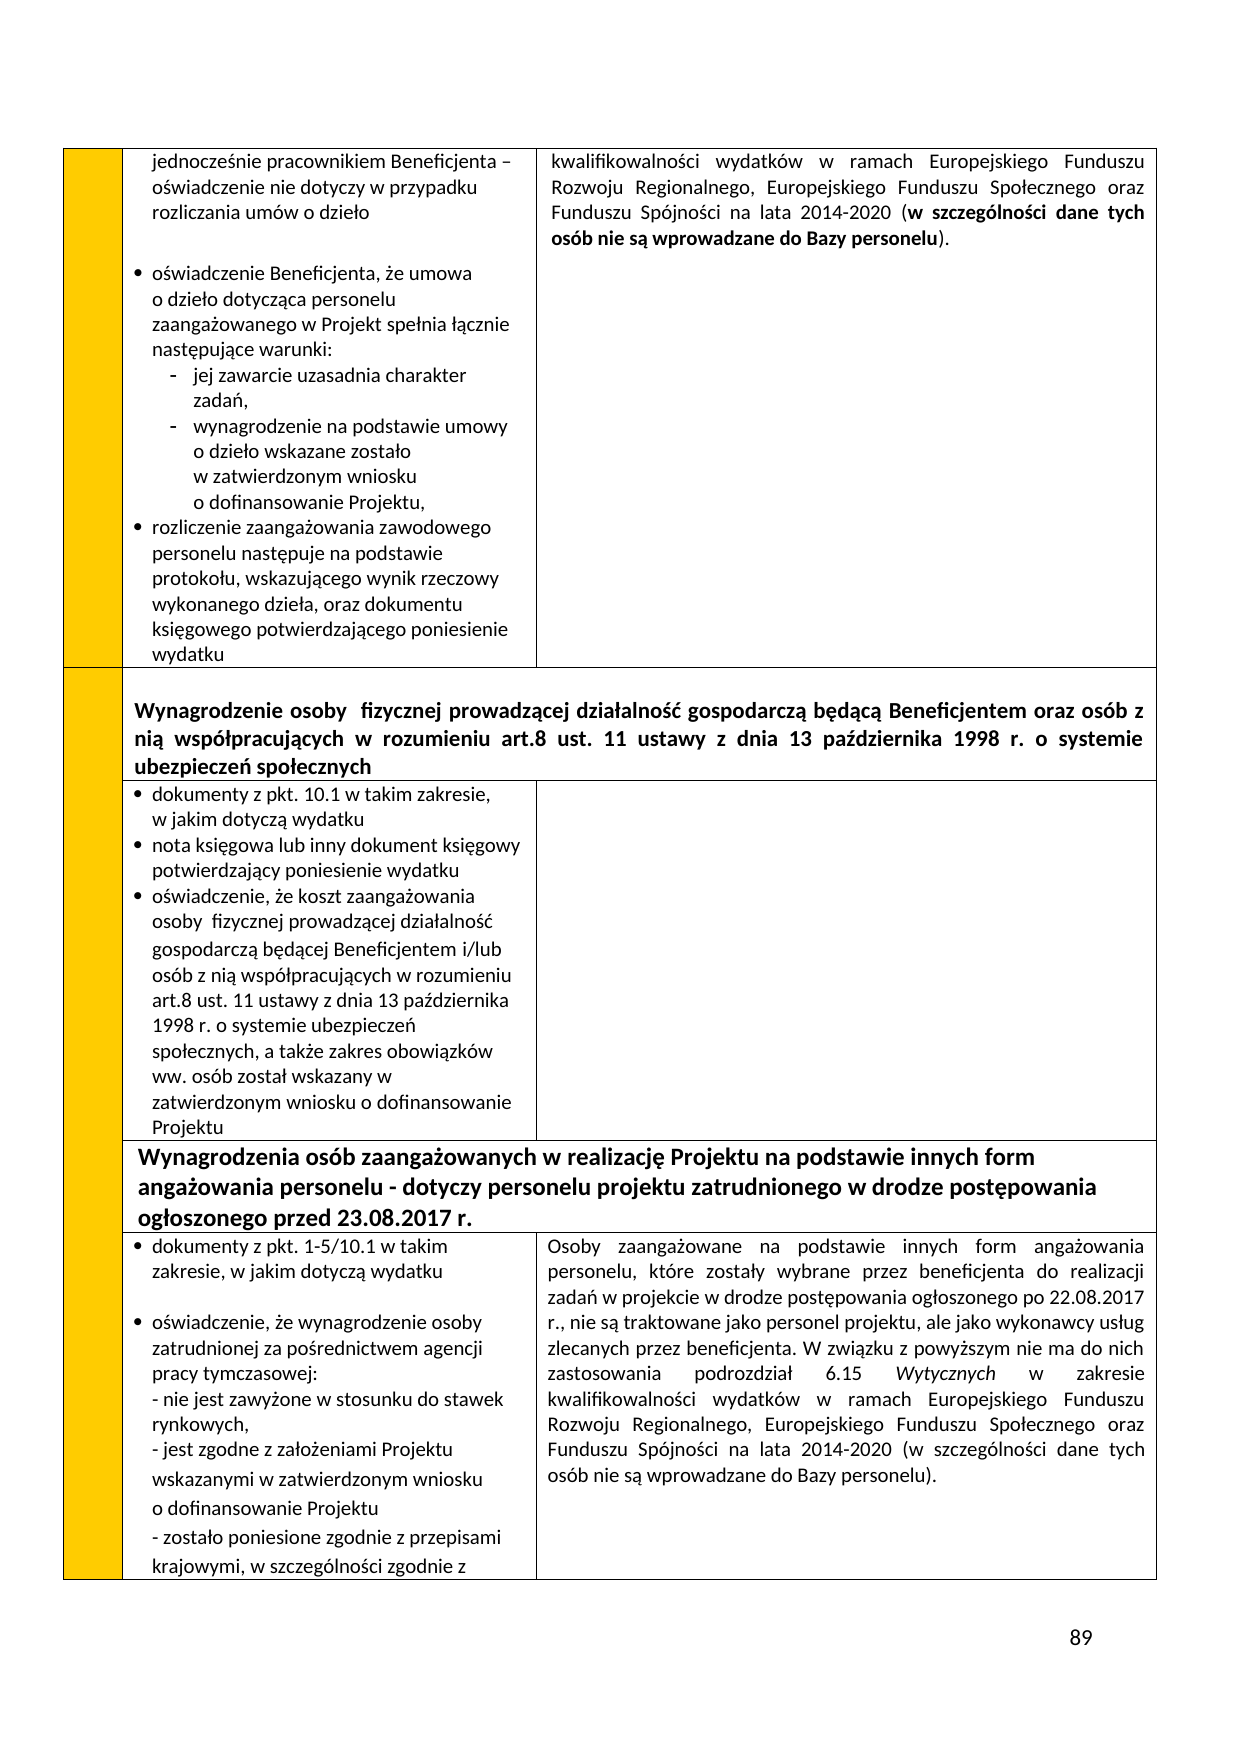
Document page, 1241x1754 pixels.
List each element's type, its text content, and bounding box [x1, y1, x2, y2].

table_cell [537, 149, 1156, 667]
table_cell [64, 668, 122, 1579]
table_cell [123, 1233, 536, 1579]
table_cell Wynagrodzenie osoby fizycznej prowadzącej działalność gospodarczą będącą Beneficjentem oraz osób z nią współpracujących w rozumieniu art.8 ust. 11 ustawy z dnia 13 października 1998 r. o systemie ubezpieczeń społecznych [123, 668, 1156, 780]
table_cell dokumenty z pkt. 10.1 w takim zakresie, w jakim dotyczą wydatku nota księgowa lub inny dokument księgowy potwierdzający poniesienie wydatku oświadczenie, że koszt zaangażowania osoby fizycznej prowadzącej działalność gospodarczą będącej Beneficjentem i/lub osób z nią współpracujących w rozumieniu art.8 ust. 11 ustawy z dnia 13 października 1998 r. o systemie ubezpieczeń społecznych, a także zakres obowiązków ww. osób został wskazany w zatwierdzonym wniosku o dofinansowanie Projektu [123, 781, 536, 1140]
table_cell [64, 149, 122, 667]
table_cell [123, 149, 536, 667]
table_cell Wynagrodzenia osób zaangażowanych w realizację Projektu na podstawie innych form angażowania personelu - dotyczy personelu projektu zatrudnionego w drodze postępowania ogłoszonego przed 23.08.2017 r. [123, 1141, 1156, 1232]
table_cell [537, 781, 1156, 1140]
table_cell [537, 1233, 1156, 1579]
